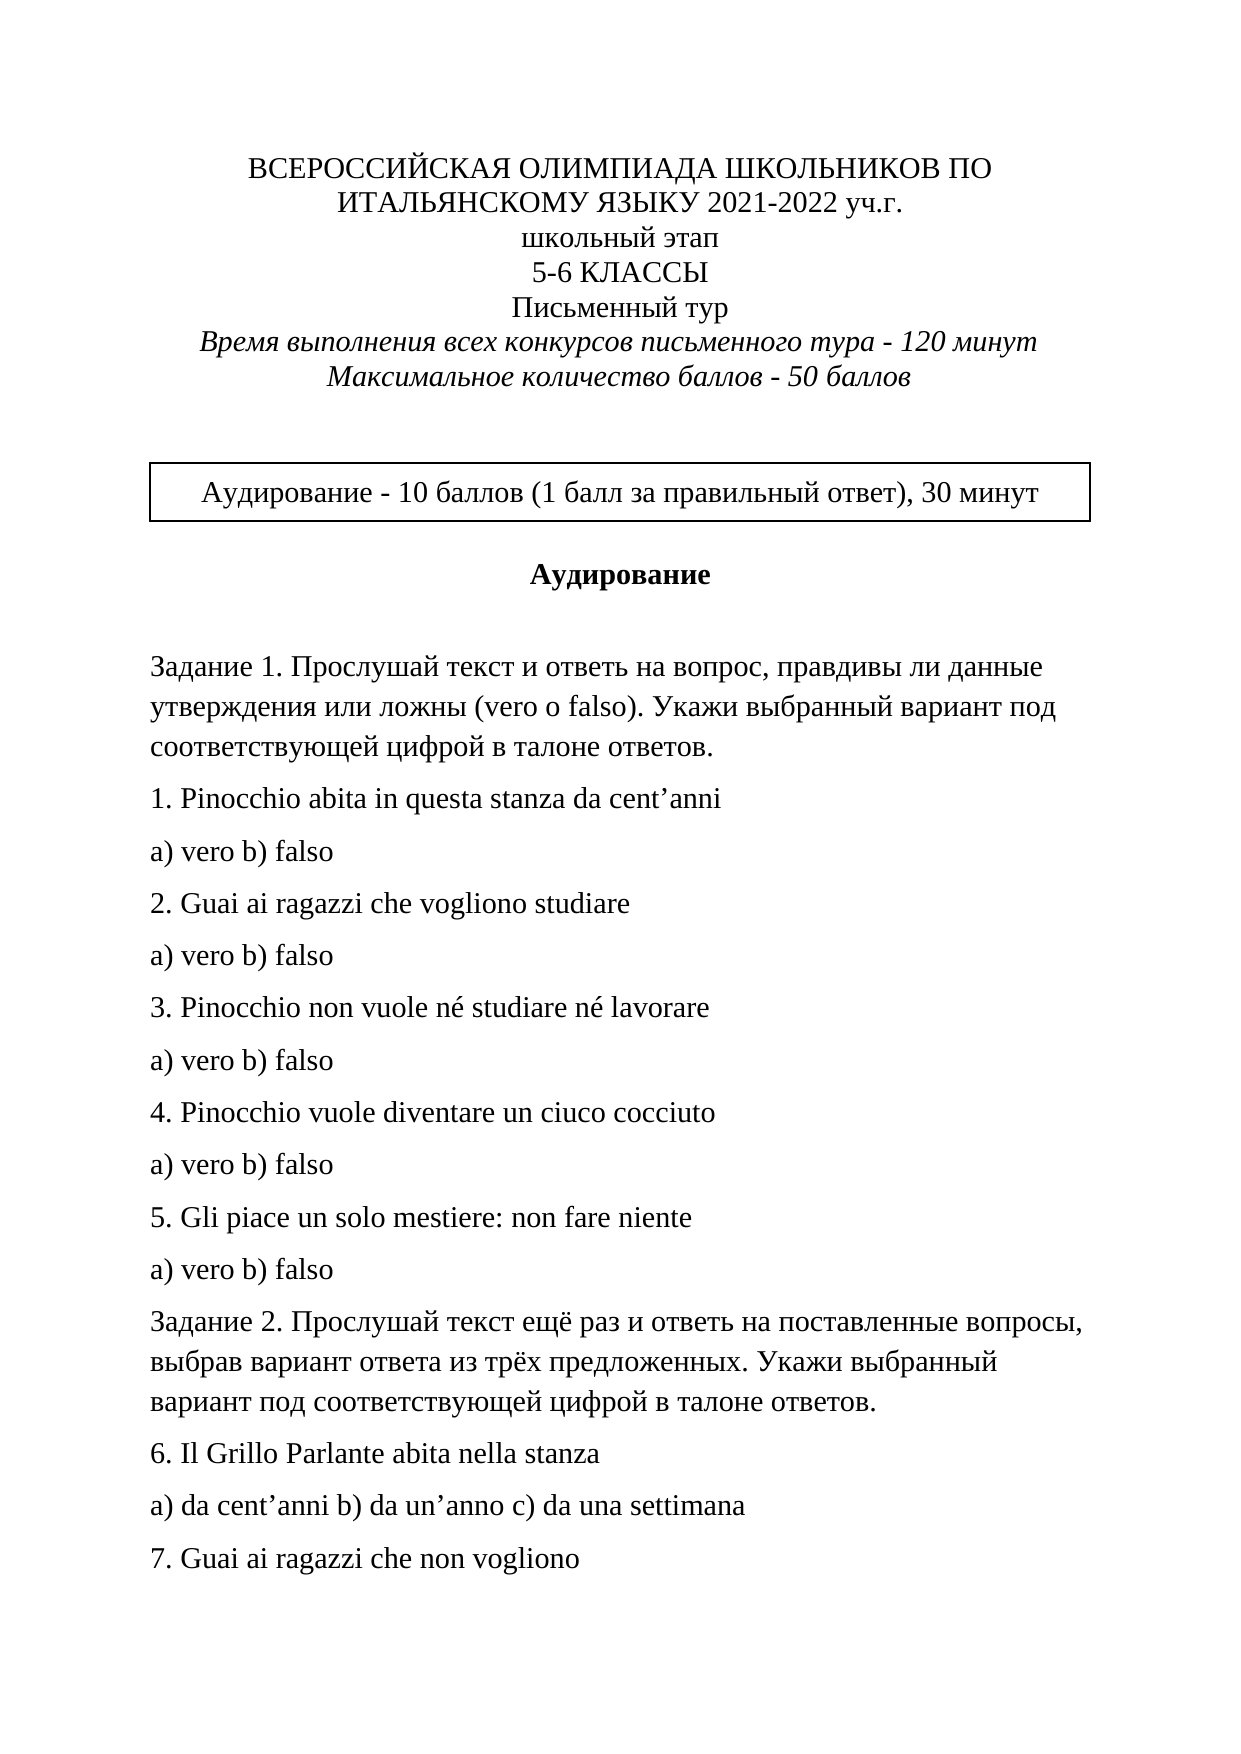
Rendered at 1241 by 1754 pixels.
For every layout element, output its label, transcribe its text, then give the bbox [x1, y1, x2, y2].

text 6. Il Grillo Parlante abita nella stanza [150, 1435, 1090, 1470]
text a) vero b) falso [150, 937, 1090, 972]
text 5-6 КЛАССЫ [150, 254, 1090, 289]
text 1. Pinocchio abita in questa stanza da cent’anni [150, 781, 1090, 815]
text Письменный тур [150, 289, 1090, 323]
text 3. Pinocchio non vuole né studiare né lavorare [150, 990, 1090, 1024]
text a) da cent’anni b) da un’anno c) da una settimana [150, 1488, 1090, 1522]
text Аудирование [150, 557, 1090, 591]
text Максимальное количество баллов - 50 баллов [150, 358, 1090, 393]
text школьный этап [150, 219, 1090, 254]
text 5. Gli piace un solo mestiere: non fare niente [150, 1199, 1090, 1233]
text 7. Guai ai ragazzi che non vogliono [150, 1540, 1090, 1574]
text 4. Pinocchio vuole diventare un ciuco cocciuto [150, 1094, 1090, 1129]
text Задание 2. Прослушай текст ещё раз и ответь на поставленные вопросы, выбрав вариант ответа из трёх предложенных. Укажи выбранный вариант под соответствующей цифрой в талоне ответов. [150, 1303, 1090, 1418]
text Задание 1. Прослушай текст и ответь на вопрос, правдивы ли данные утверждения или ложны (vero o falso). Укажи выбранный вариант под соответствующей цифрой в талоне ответов. [150, 649, 1090, 763]
text a) vero b) falso [150, 1042, 1090, 1077]
table_header Аудирование - 10 баллов (1 балл за правильный ответ), 30 минут [151, 464, 1089, 520]
text a) vero b) falso [150, 1147, 1090, 1181]
text a) vero b) falso [150, 1251, 1090, 1286]
text 2. Guai ai ragazzi che vogliono studiare [150, 885, 1090, 920]
text Время выполнения всех конкурсов письменного тура - 120 минут [150, 323, 1090, 358]
text a) vero b) falso [150, 833, 1090, 867]
text ВСЕРОССИЙСКАЯ ОЛИМПИАДА ШКОЛЬНИКОВ ПО ИТАЛЬЯНСКОМУ ЯЗЫКУ 2021-2022 уч.г. [150, 150, 1090, 219]
